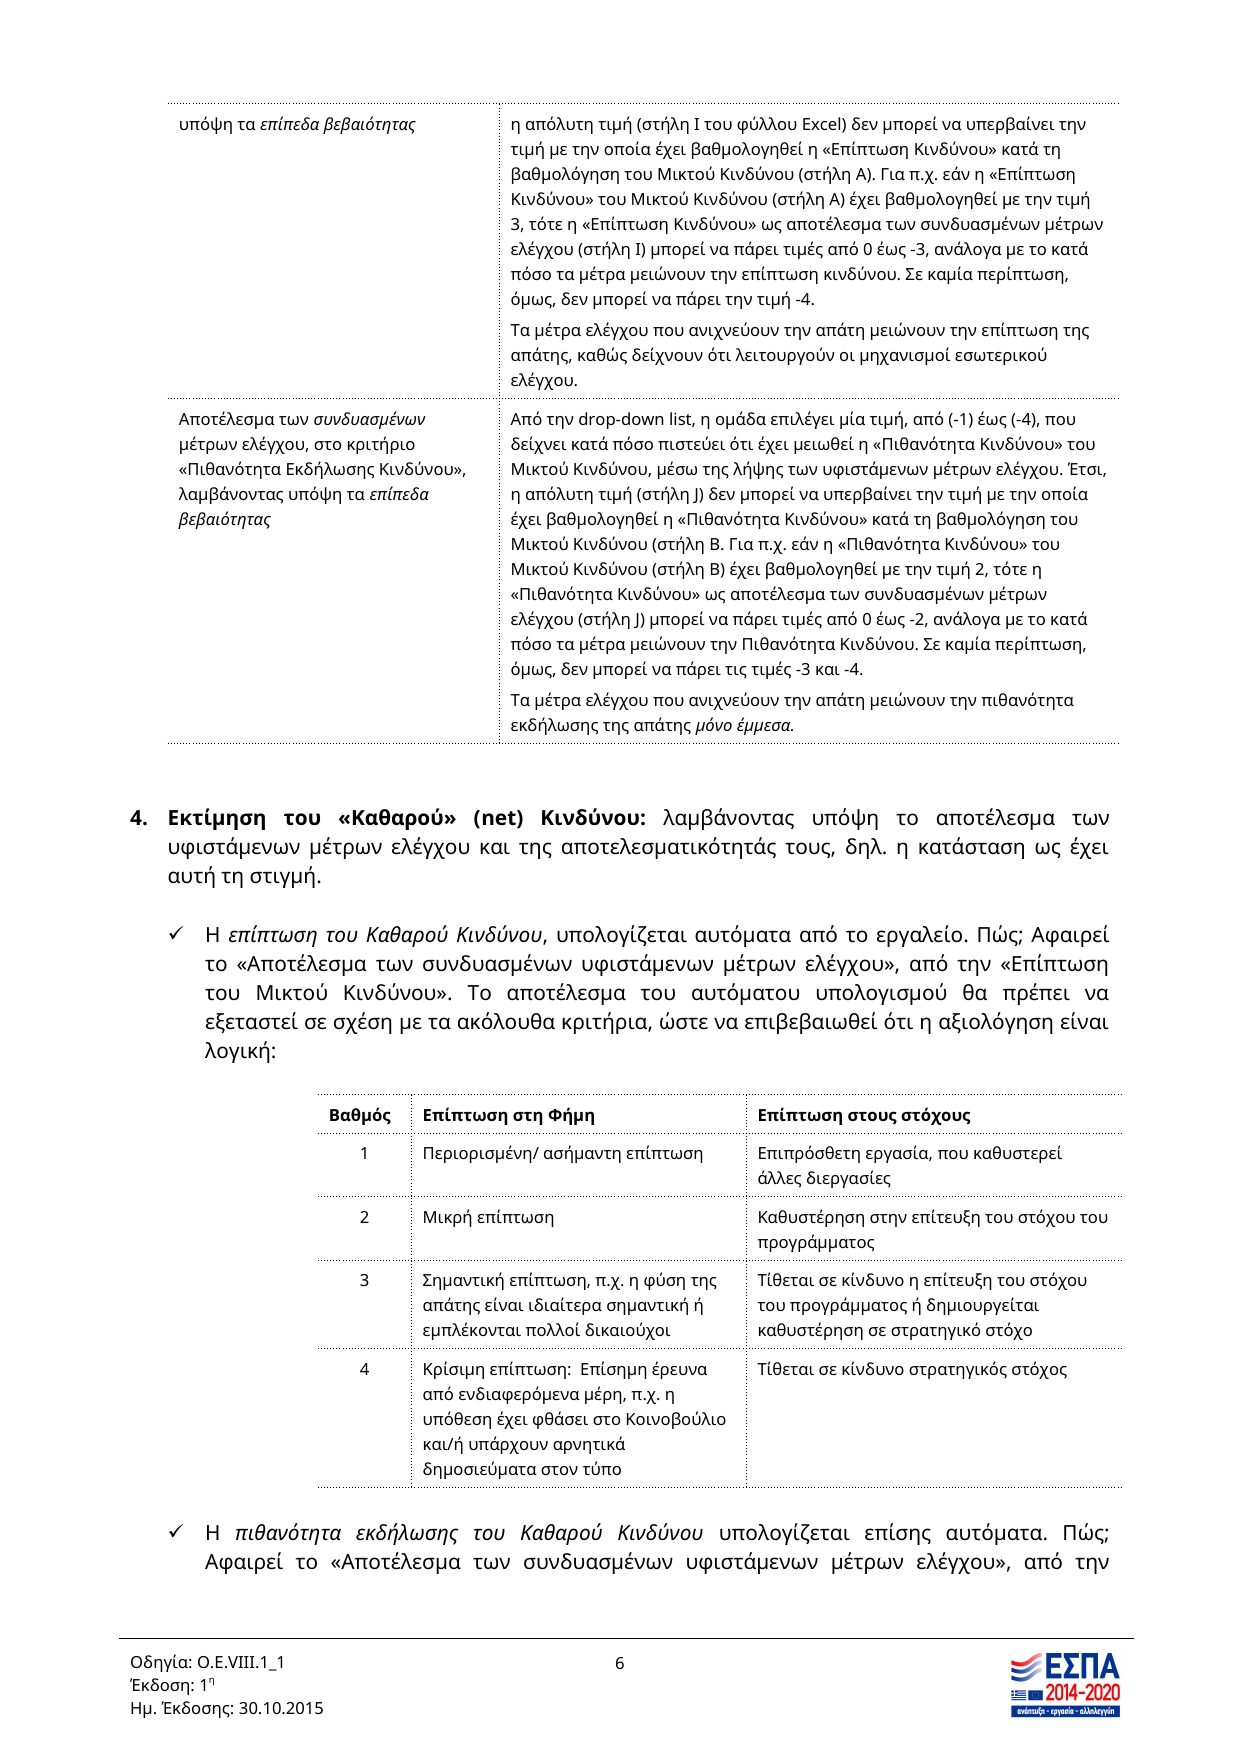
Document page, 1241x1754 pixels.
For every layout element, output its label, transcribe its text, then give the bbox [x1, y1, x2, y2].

table_header Επίπτωση στη Φήμη [411, 1094, 746, 1132]
table_cell Επιπρόσθετη εργασία, που καθυστερεί άλλες διεργασίες [746, 1133, 1122, 1196]
table_cell Αποτέλεσμα των συνδυασμένων μέτρων ελέγχου, στο κριτήριο «Πιθανότητα Εκδήλωσης Κινδύνου», λαμβάνοντας υπόψη τα επίπεδα βεβαιότητας [168, 398, 499, 743]
table_cell 4 [318, 1348, 411, 1487]
table_cell Από την drop-down list, η ομάδα επιλέγει μία τιμή, από (-1) έως (-4), που δείχνει κατά πόσο πιστεύει ότι έχει μειωθεί η «Πιθανότητα Κινδύνου» του Μικτού Κινδύνου, μέσω της λήψης των υφιστάμενων μέτρων ελέγχου. Έτσι, η απόλυτη τιμή (στήλη J) δεν μπορεί να υπερβαίνει την τιμή με την οποία έχει βαθμολογηθεί η «Πιθανότητα Κινδύνου» κατά τη βαθμολόγηση του Μικτού Κινδύνου (στήλη B. Για π.χ. εάν η «Πιθανότητα Κινδύνου» του Μικτού Κινδύνου (στήλη B) έχει βαθμολογηθεί με την τιμή 2, τότε η «Πιθανότητα Κινδύνου» ως αποτέλεσμα των συνδυασμένων μέτρων ελέγχου (στήλη J) μπορεί να πάρει τιμές από 0 έως -2, ανάλογα με το κατά πόσο τα μέτρα μειώνουν την Πιθανότητα Κινδύνου. Σε καμία περίπτωση, όμως, δεν μπορεί να πάρει τις τιμές -3 και -4. Τα μέτρα ελέγχου που ανιχνεύουν την απάτη μειώνουν την πιθανότητα εκδήλωσης της απάτης μόνο έμμεσα. [499, 398, 1119, 743]
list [167, 1517, 1110, 1575]
table_cell Σημαντική επίπτωση, π.χ. η φύση της απάτης είναι ιδιαίτερα σημαντική ή εμπλέκονται πολλοί δικαιούχοι [411, 1260, 746, 1348]
table_cell Κρίσιμη επίπτωση: Επίσημη έρευνα από ενδιαφερόμενα μέρη, π.χ. η υπόθεση έχει φθάσει στο Κοινοβούλιο και/ή υπάρχουν αρνητικά δημοσιεύματα στον τύπο [411, 1348, 746, 1487]
table_cell Περιορισμένη/ ασήμαντη επίπτωση [411, 1133, 746, 1196]
table_cell Τίθεται σε κίνδυνο στρατηγικός στόχος [746, 1348, 1122, 1487]
list Εκτίμηση του «Καθαρού» (net) Κινδύνου: λαμβάνοντας υπόψη το αποτέλεσμα των υφιστάμενων μέτρων ελέγχου και της αποτελεσματικότητάς τους, δηλ. η κατάσταση ως έχει αυτή τη στιγμή. [130, 802, 1110, 890]
list Η επίπτωση του Καθαρού Κινδύνου, υπολογίζεται αυτόματα από το εργαλείο. Πώς; Αφαιρεί το «Αποτέλεσμα των συνδυασμένων υφιστάμενων μέτρων ελέγχου», από την «Επίπτωση του Μικτού Κινδύνου». Το αποτέλεσμα του αυτόματου υπολογισμού θα πρέπει να εξεταστεί σε σχέση με τα ακόλουθα κριτήρια, ώστε να επιβεβαιωθεί ότι η αξιολόγηση είναι λογική: [167, 919, 1110, 1065]
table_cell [168, 103, 499, 398]
table_cell 1 [318, 1133, 411, 1196]
table_header Βαθμός [318, 1094, 411, 1132]
table_cell 2 [318, 1196, 411, 1259]
table_header Επίπτωση στους στόχους [746, 1094, 1122, 1132]
table_cell 3 [318, 1260, 411, 1348]
table_cell Καθυστέρηση στην επίτευξη του στόχου του προγράμματος [746, 1196, 1122, 1259]
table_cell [499, 103, 1119, 398]
table_cell Μικρή επίπτωση [411, 1196, 746, 1259]
table_cell Τίθεται σε κίνδυνο η επίτευξη του στόχου του προγράμματος ή δημιουργείται καθυστέρηση σε στρατηγικό στόχο [746, 1260, 1122, 1348]
picture [1008, 1651, 1123, 1719]
